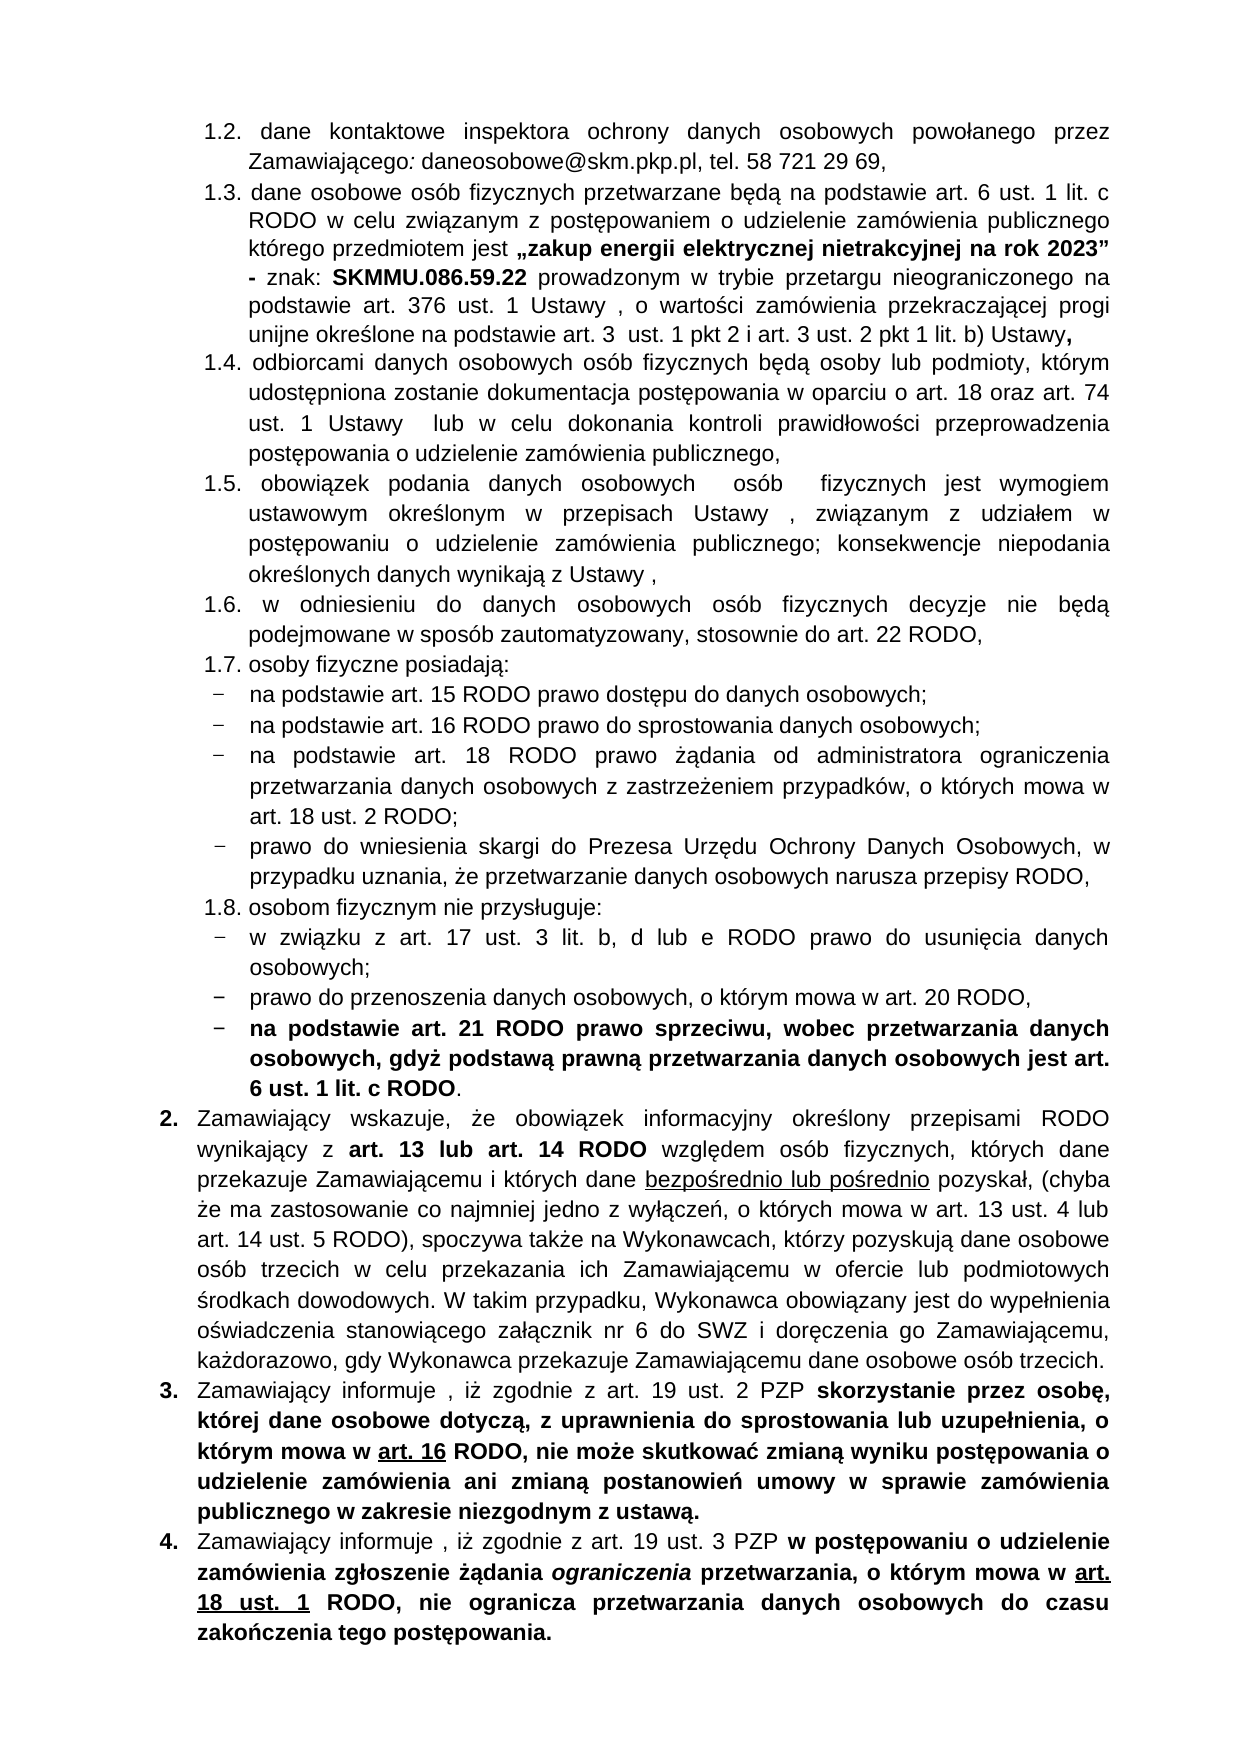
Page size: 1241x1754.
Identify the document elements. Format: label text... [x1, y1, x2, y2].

list 1.3. dane osobowe osób fizycznych przetwarzane będą na podstawie art. 6 ust. 1 lit. c RODO w celu związanym z postępowaniem o udzielenie zamówienia publicznego którego przedmiotem jest „zakup energii elektrycznej nietrakcyjnej na rok 2023” - znak: SKMMU.086.59.22 prowadzonym w trybie przetargu nieograniczonego na podstawie art. 376 ust. 1 Ustawy , o wartości zamówienia przekraczającej progi unijne określone na podstawie art. 3 ust. 1 pkt 2 i art. 3 ust. 2 pkt 1 lit. b) Ustawy, [204, 178, 1110, 347]
list Zamawiający wskazuje, że obowiązek informacyjny określony przepisami RODO wynikający z art. 13 lub art. 14 RODO względem osób fizycznych, których dane przekazuje Zamawiającemu i których dane bezpośrednio lub pośrednio pozyskał, (chyba że ma zastosowanie co najmniej jedno z wyłączeń, o których mowa w art. 13 ust. 4 lub art. 14 ust. 5 RODO), spoczywa także na Wykonawcach, którzy pozyskują dane osobowe osób trzecich w celu przekazania ich Zamawiającemu w ofercie lub podmiotowych środkach dowodowych. W takim przypadku, Wykonawca obowiązany jest do wypełnienia oświadczenia stanowiącego załącznik nr 6 do SWZ i doręczenia go Zamawiającemu, każdorazowo, gdy Wykonawca przekazuje Zamawiającemu dane osobowe osób trzecich. [159, 1105, 1110, 1373]
list prawo do przenoszenia danych osobowych, o którym mowa w art. 20 RODO, [212, 984, 1110, 1011]
list Zamawiający informuje , iż zgodnie z art. 19 ust. 2 PZP skorzystanie przez osobę, której dane osobowe dotyczą, z uprawnienia do sprostowania lub uzupełnienia, o którym mowa w art. 16 RODO, nie może skutkować zmianą wyniku postępowania o udzielenie zamówienia ani zmianą postanowień umowy w sprawie zamówienia publicznego w zakresie niezgodnym z ustawą. [159, 1377, 1110, 1524]
list w związku z art. 17 ust. 3 lit. b, d lub e RODO prawo do usunięcia danych osobowych; [212, 924, 1110, 980]
list 1.2. dane kontaktowe inspektora ochrony danych osobowych powołanego przez Zamawiającego: daneosobowe@skm.pkp.pl, tel. 58 721 29 69, [204, 118, 1110, 175]
list 1.8. osobom fizycznym nie przysługuje: [204, 893, 1110, 920]
list 1.5. obowiązek podania danych osobowych osób fizycznych jest wymogiem ustawowym określonym w przepisach Ustawy , związanym z udziałem w postępowaniu o udzielenie zamówienia publicznego; konsekwencje niepodania określonych danych wynikają z Ustawy , [204, 470, 1110, 587]
list na podstawie art. 16 RODO prawo do sprostowania danych osobowych; [212, 712, 1110, 738]
list Zamawiający informuje , iż zgodnie z art. 19 ust. 3 PZP w postępowaniu o udzielenie zamówienia zgłoszenie żądania ograniczenia przetwarzania, o którym mowa w art. 18 ust. 1 RODO, nie ogranicza przetwarzania danych osobowych do czasu zakończenia tego postępowania. [159, 1528, 1110, 1645]
list na podstawie art. 21 RODO prawo sprzeciwu, wobec przetwarzania danych osobowych, gdyż podstawą prawną przetwarzania danych osobowych jest art. 6 ust. 1 lit. c RODO. [212, 1015, 1110, 1102]
list 1.4. odbiorcami danych osobowych osób fizycznych będą osoby lub podmioty, którym udostępniona zostanie dokumentacja postępowania w oparciu o art. 18 oraz art. 74 ust. 1 Ustawy lub w celu dokonania kontroli prawidłowości przeprowadzenia postępowania o udzielenie zamówienia publicznego, [204, 349, 1110, 466]
list 1.7. osoby fizyczne posiadają: [204, 651, 1110, 678]
list na podstawie art. 18 RODO prawo żądania od administratora ograniczenia przetwarzania danych osobowych z zastrzeżeniem przypadków, o których mowa w art. 18 ust. 2 RODO; [212, 742, 1110, 829]
list na podstawie art. 15 RODO prawo dostępu do danych osobowych; [212, 681, 1110, 708]
list 1.6. w odniesieniu do danych osobowych osób fizycznych decyzje nie będą podejmowane w sposób zautomatyzowany, stosownie do art. 22 RODO, [204, 591, 1110, 647]
list prawo do wniesienia skargi do Prezesa Urzędu Ochrony Danych Osobowych, w przypadku uznania, że przetwarzanie danych osobowych narusza przepisy RODO, [212, 833, 1110, 890]
